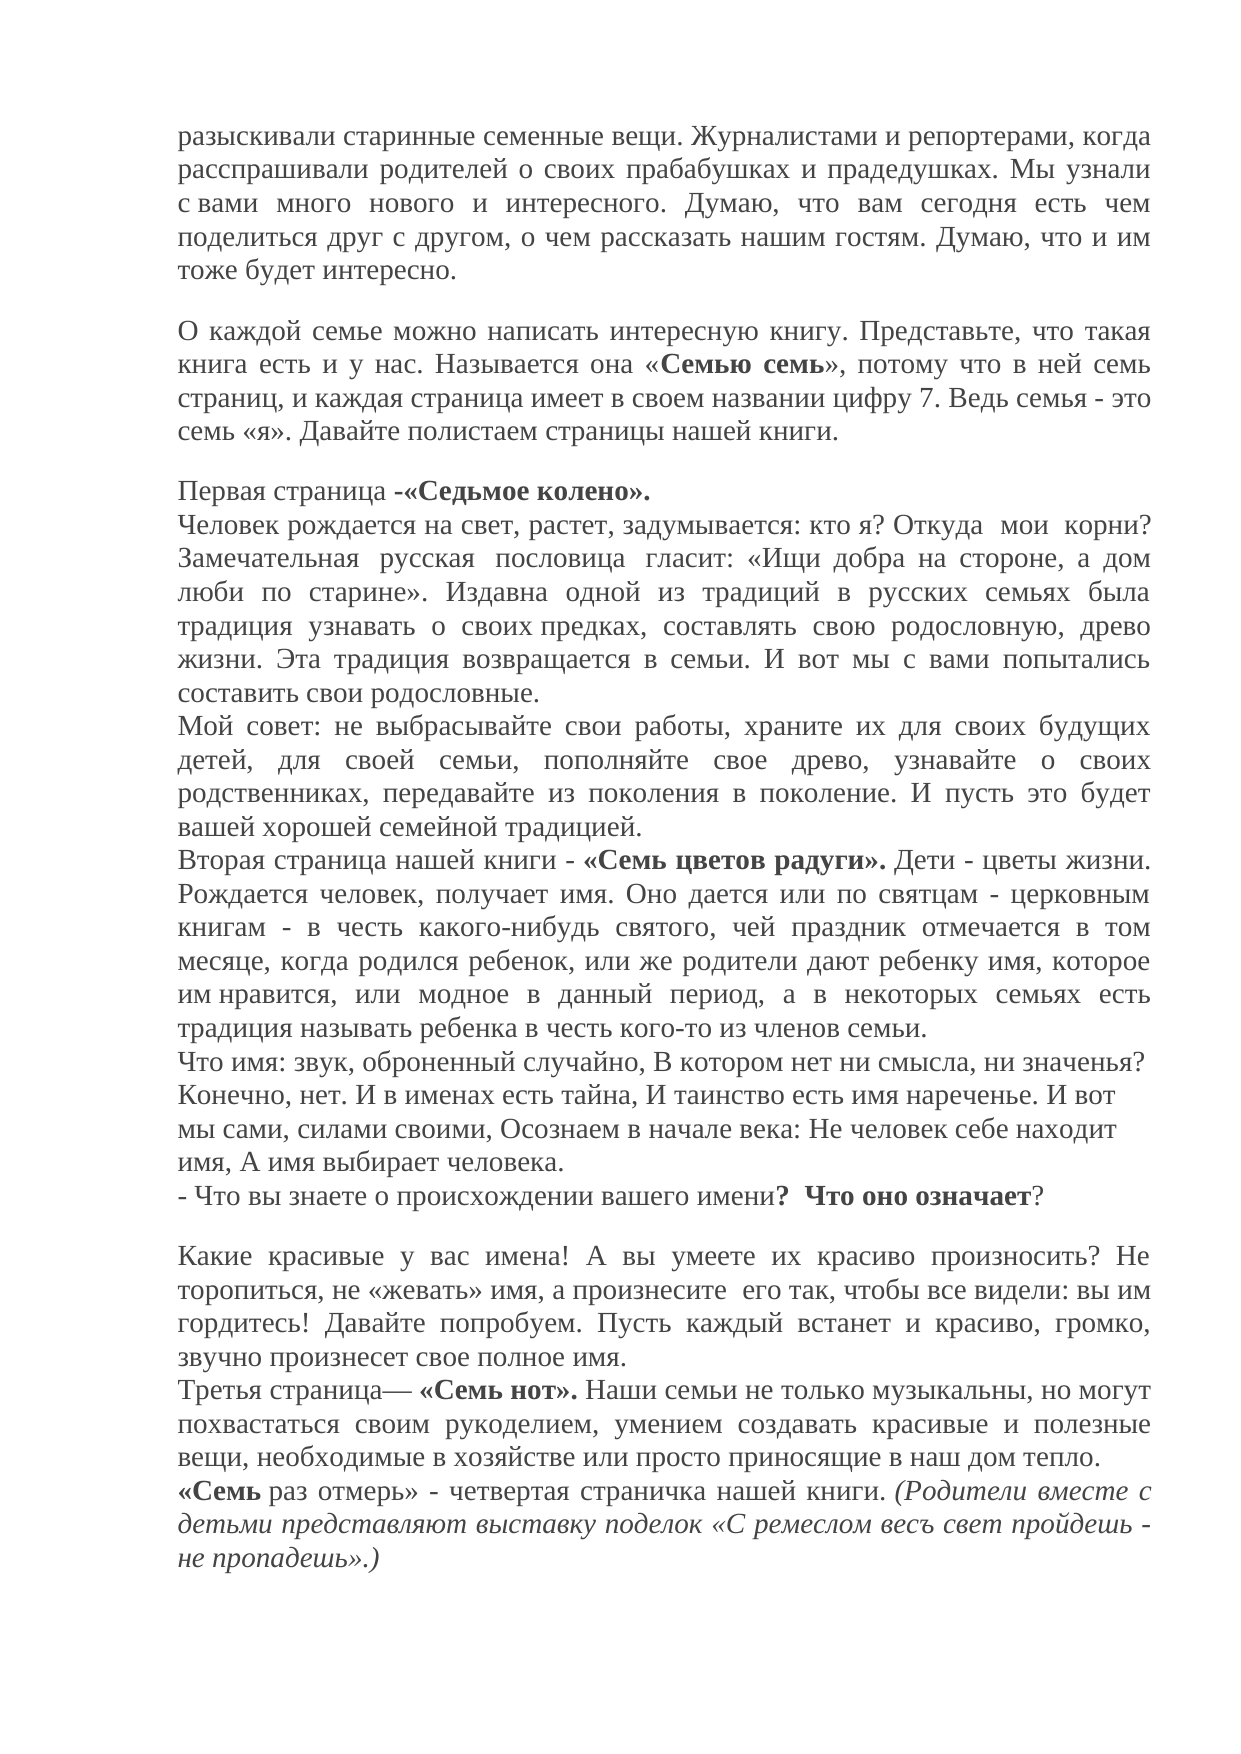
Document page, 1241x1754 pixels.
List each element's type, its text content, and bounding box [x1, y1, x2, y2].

text Мой совет: не выбрасывайте свои работы, храните их для своих будущих детей, для своей семьи, пополняйте свое древо, узнавайте о своих родственниках, передавайте из поколения в поколение. И пусть это будет вашей хорошей семейной традицией. [177, 708, 1152, 842]
text Что имя: звук, оброненный случайно, В котором нет ни смысла, ни значенья? Конечно, нет. И в именах есть тайна, И таинство есть имя нареченье. И вот мы сами, силами своими, Осознаем в начале века: Не человек себе находит имя, А имя выбирает человека. [177, 1044, 1152, 1178]
text Человек рождается на свет, растет, задумывается: кто я? Откуда мои корни? Замечательная русская пословица гласит: «Ищи добра на стороне, а дом люби по старине». Издавна одной из традиций в русских семьях была традиция узнавать о своих предках, составлять свою родословную, древо жизни. Эта традиция возвращается в семьи. И вот мы с вами попытались составить свои родословные. [177, 507, 1152, 708]
text «Семь раз отмерь» - четвертая страничка нашей книги. (Родители вместе с детьми представляют выставку поделок «С ремеслом весъ свет пройдешь - не пропадешь».) [177, 1473, 1152, 1574]
text Какие красивые у вас имена! А вы умеете их красиво произносить? Не торопиться, не «жевать» имя, а произнесите его так, чтобы все видели: вы им гордитесь! Давайте попробуем. Пусть каждый встанет и красиво, громко, звучно произнесет свое полное имя. [177, 1238, 1152, 1372]
text О каждой семье можно написать интересную книгу. Представьте, что такая книга есть и у нас. Называется она «Семью семь», потому что в ней семь страниц, и каждая страница имеет в своем названии цифру 7. Ведь семья - это семь «я». Давайте полистаем страницы нашей книги. [177, 313, 1152, 447]
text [177, 118, 1152, 286]
text Третья страница— «Семь нот». Наши семьи не только музыкальны, но могут похвастаться своим рукоделием, умением создавать красивые и полезные вещи, необходимые в хозяйстве или просто приносящие в наш дом тепло. [177, 1372, 1152, 1473]
text Вторая страница нашей книги - «Семь цветов радуги». Дети - цветы жизни. Рождается человек, получает имя. Оно дается или по святцам - церковным книгам - в честь какого-нибудь святого, чей праздник отмечается в том месяце, когда родился ребенок, или же родители дают ребенку имя, которое им нравится, или модное в данный период, а в некоторых семьях есть традиция называть ребенка в честь кого-то из членов семьи. [177, 842, 1152, 1044]
text - Что вы знаете о происхождении вашего имени? Что оно означает? [177, 1178, 1152, 1211]
text Первая страница -«Седьмое колено». [177, 473, 1152, 507]
